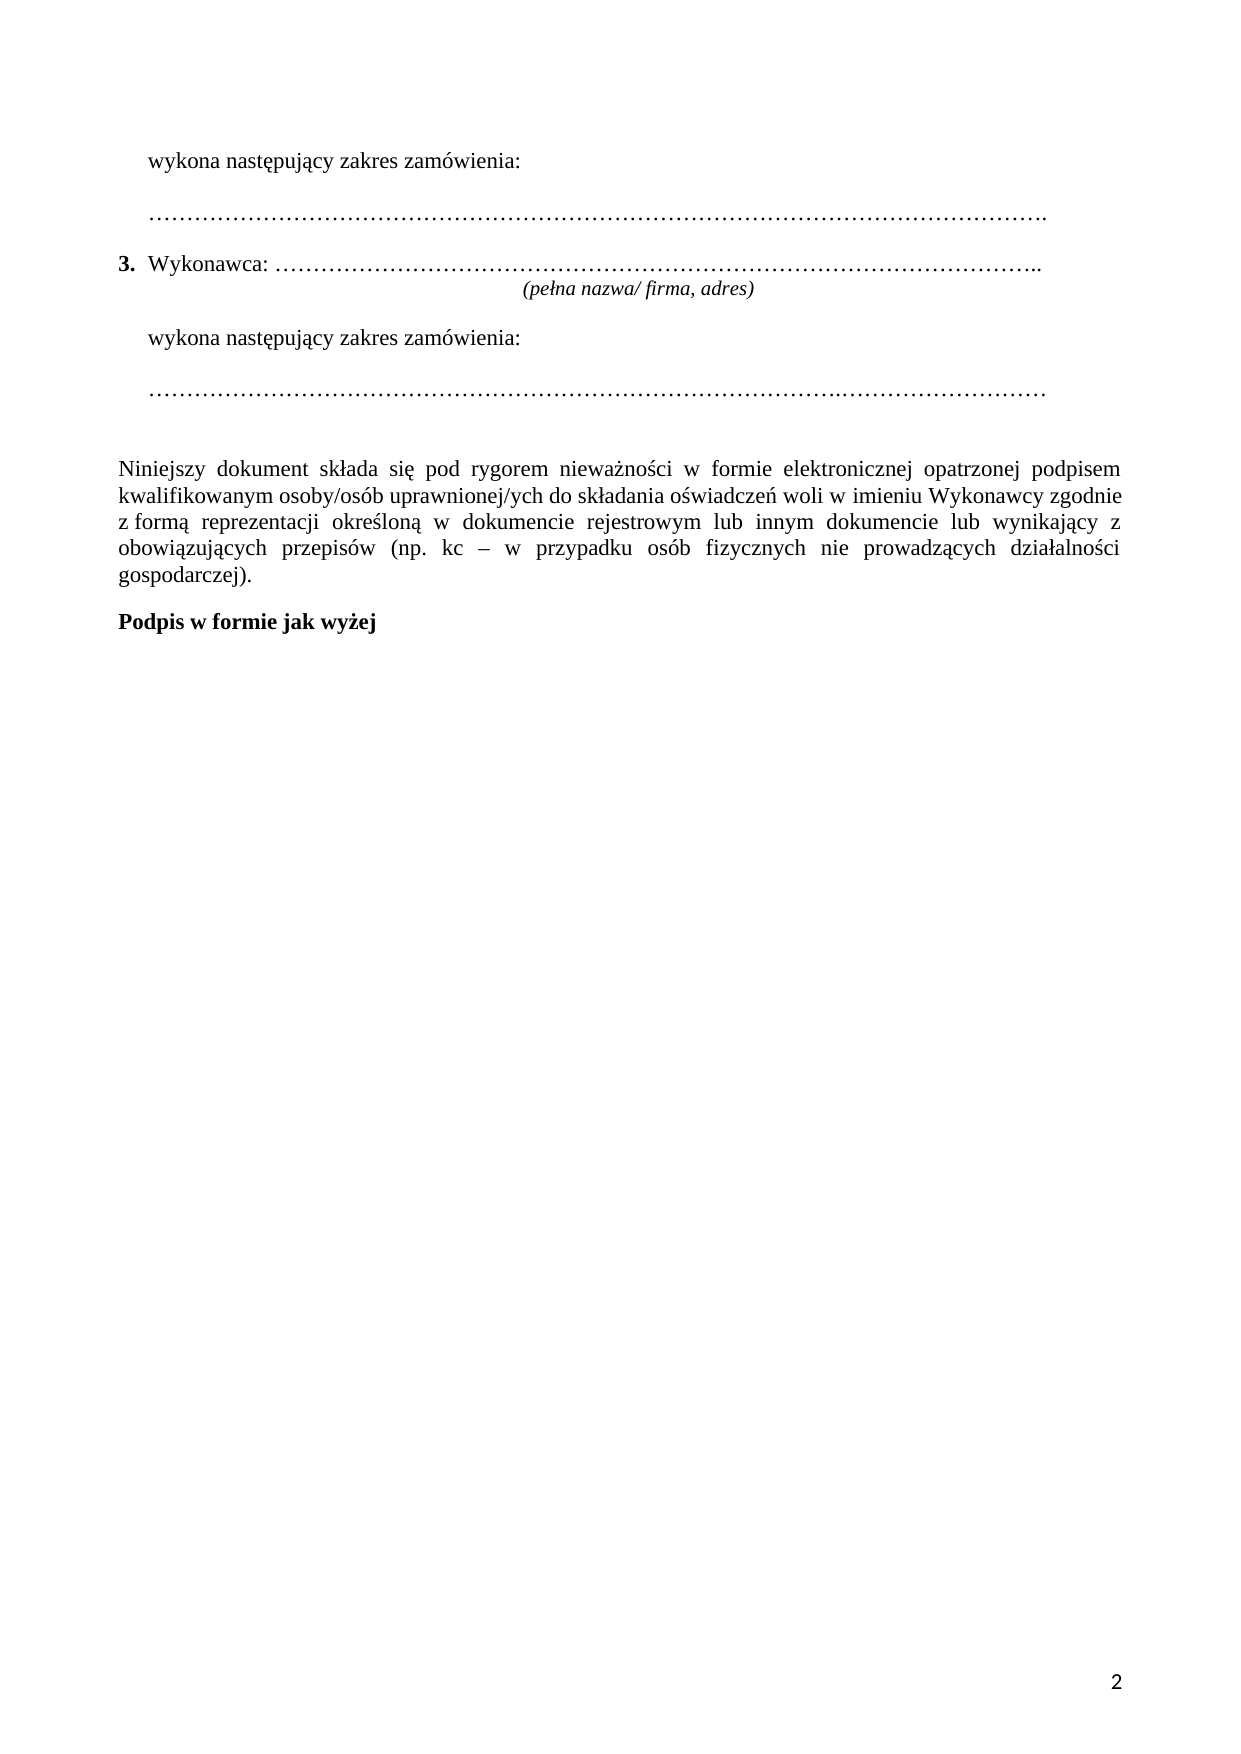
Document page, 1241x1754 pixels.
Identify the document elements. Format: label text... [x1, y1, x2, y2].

text Niniejszy dokument składa się pod rygorem nieważności w formie elektronicznej opatrzonej podpisem kwalifikowanym osoby/osób uprawnionej/ych do składania oświadczeń woli w imieniu Wykonawcy zgodnie z formą reprezentacji określoną w dokumencie rejestrowym lub innym dokumencie lub wynikający z obowiązujących przepisów (np. kc – w przypadku osób fizycznych nie prowadzących działalności gospodarczej). [118, 455, 1122, 587]
text Podpis w formie jak wyżej [118, 608, 1122, 634]
text (pełna nazwa/ firma, adres) [148, 276, 1132, 300]
list Wykonawca: ……………………………………………………………………………………….. [118, 250, 1132, 276]
text wykona następujący zakres zamówienia: [148, 148, 1132, 174]
text ……………………………………………………………………………….……………………… [148, 376, 1132, 402]
text wykona następujący zakres zamówienia: [148, 324, 1132, 351]
text ………………………………………………………………………………………………………. [148, 199, 1132, 225]
